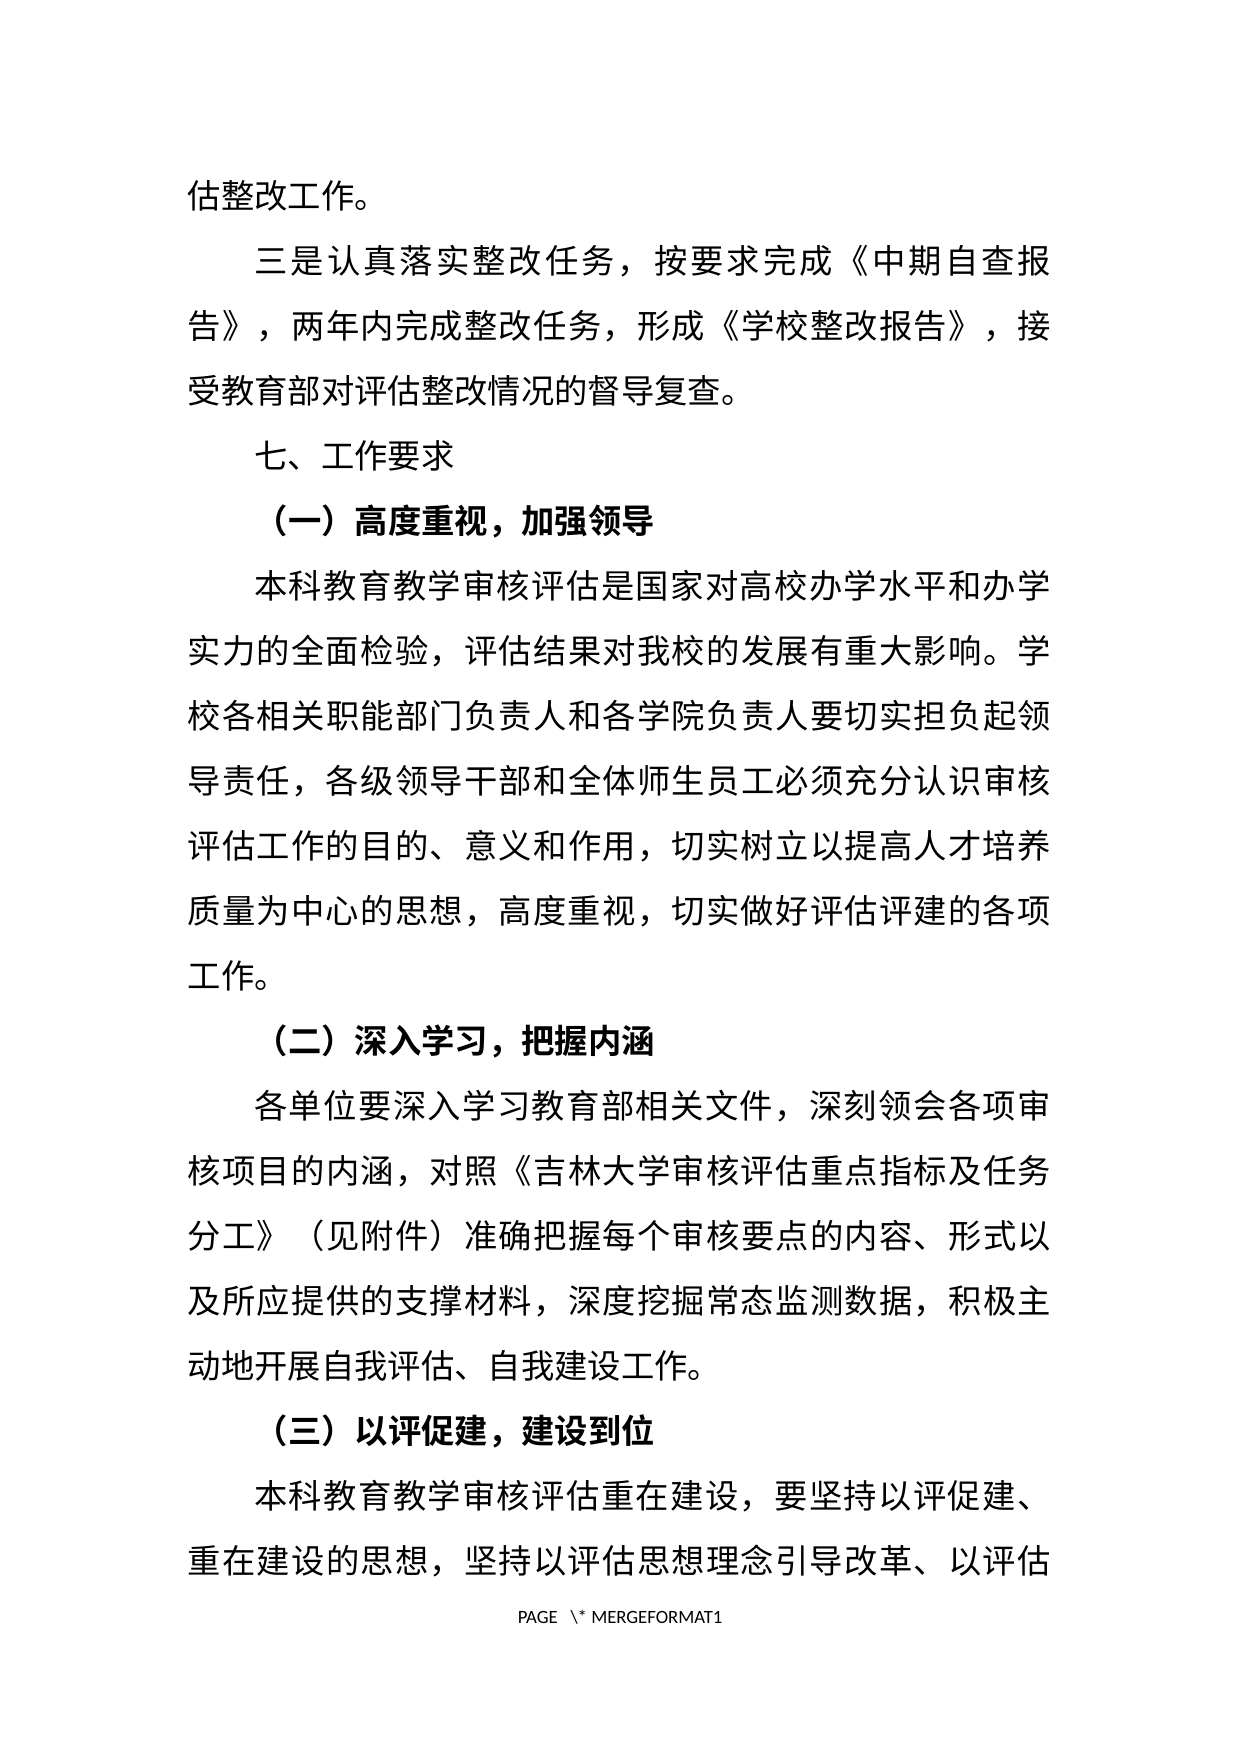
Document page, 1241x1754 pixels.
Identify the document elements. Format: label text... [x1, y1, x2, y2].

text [187, 162, 1053, 227]
text 三是认真落实整改任务，按要求完成《中期自查报告》，两年内完成整改任务，形成《学校整改报告》，接受教育部对评估整改情况的督导复查。 [187, 227, 1053, 422]
text （二）深入学习，把握内涵 [187, 1007, 1053, 1072]
text （一）高度重视，加强领导 [187, 487, 1053, 552]
text 各单位要深入学习教育部相关文件，深刻领会各项审核项目的内涵，对照《吉林大学审核评估重点指标及任务分工》（见附件）准确把握每个审核要点的内容、形式以及所应提供的支撑材料，深度挖掘常态监测数据，积极主动地开展自我评估、自我建设工作。 [187, 1072, 1053, 1397]
text 本科教育教学审核评估是国家对高校办学水平和办学实力的全面检验，评估结果对我校的发展有重大影响。学校各相关职能部门负责人和各学院负责人要切实担负起领导责任，各级领导干部和全体师生员工必须充分认识审核评估工作的目的、意义和作用，切实树立以提高人才培养质量为中心的思想，高度重视，切实做好评估评建的各项工作。 [187, 552, 1053, 1007]
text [187, 1462, 1053, 1592]
text 七、工作要求 [187, 422, 1053, 487]
text （三）以评促建，建设到位 [187, 1397, 1053, 1462]
